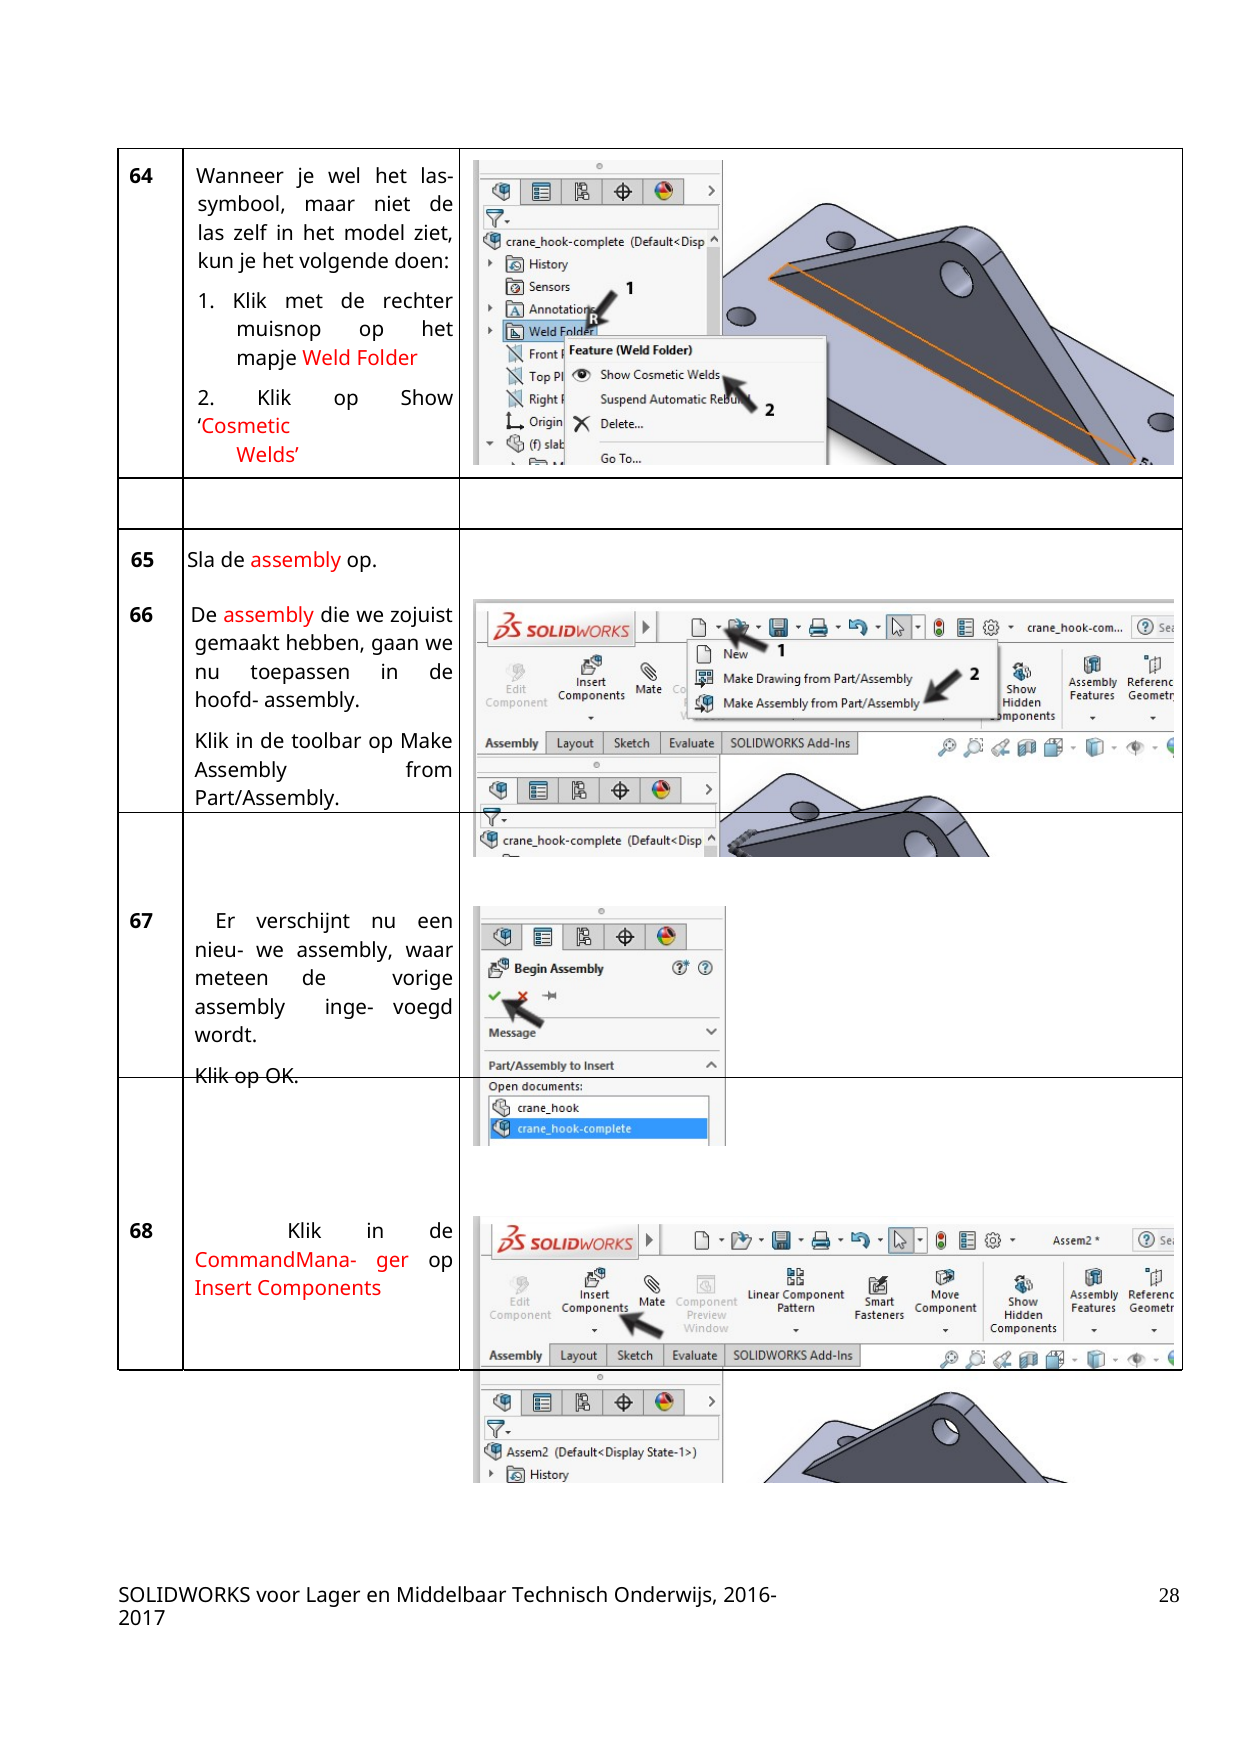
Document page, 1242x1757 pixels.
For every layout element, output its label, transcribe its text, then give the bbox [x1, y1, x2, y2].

text 68 Klik in de CommandMana- ger op Insert Components [129, 1217, 453, 1302]
picture [473, 1216, 1174, 1369]
picture [473, 1078, 1174, 1146]
picture [473, 813, 1174, 857]
text 2. Klik op Show ‘Cosmetic [197, 383, 453, 439]
text 64 Wanneer je wel het las- symbool, maar niet de las zelf in het model ziet, kun je het volgende doen: [129, 161, 453, 275]
picture [473, 599, 1174, 812]
text 67 Er verschijnt nu een nieu- we assembly, waar meteen de vorige assembly inge- voegd wordt. [129, 906, 453, 1049]
text 66 De assembly die we zojuist gemaakt hebben, gaan we nu toepassen in de hoofd- assembly. [129, 600, 453, 714]
text 65 Sla de assembly op. [126, 546, 382, 574]
picture [473, 160, 1174, 440]
text 1. Klik met de rechter muisnop op het mapje Weld Folder [197, 286, 453, 371]
picture [473, 1371, 1174, 1483]
text Welds’ [236, 440, 1194, 468]
picture [473, 906, 1174, 1077]
text Klik in de toolbar op Make Assembly from Part/Assembly. [194, 726, 453, 812]
text Klik op OK. [194, 1061, 300, 1090]
